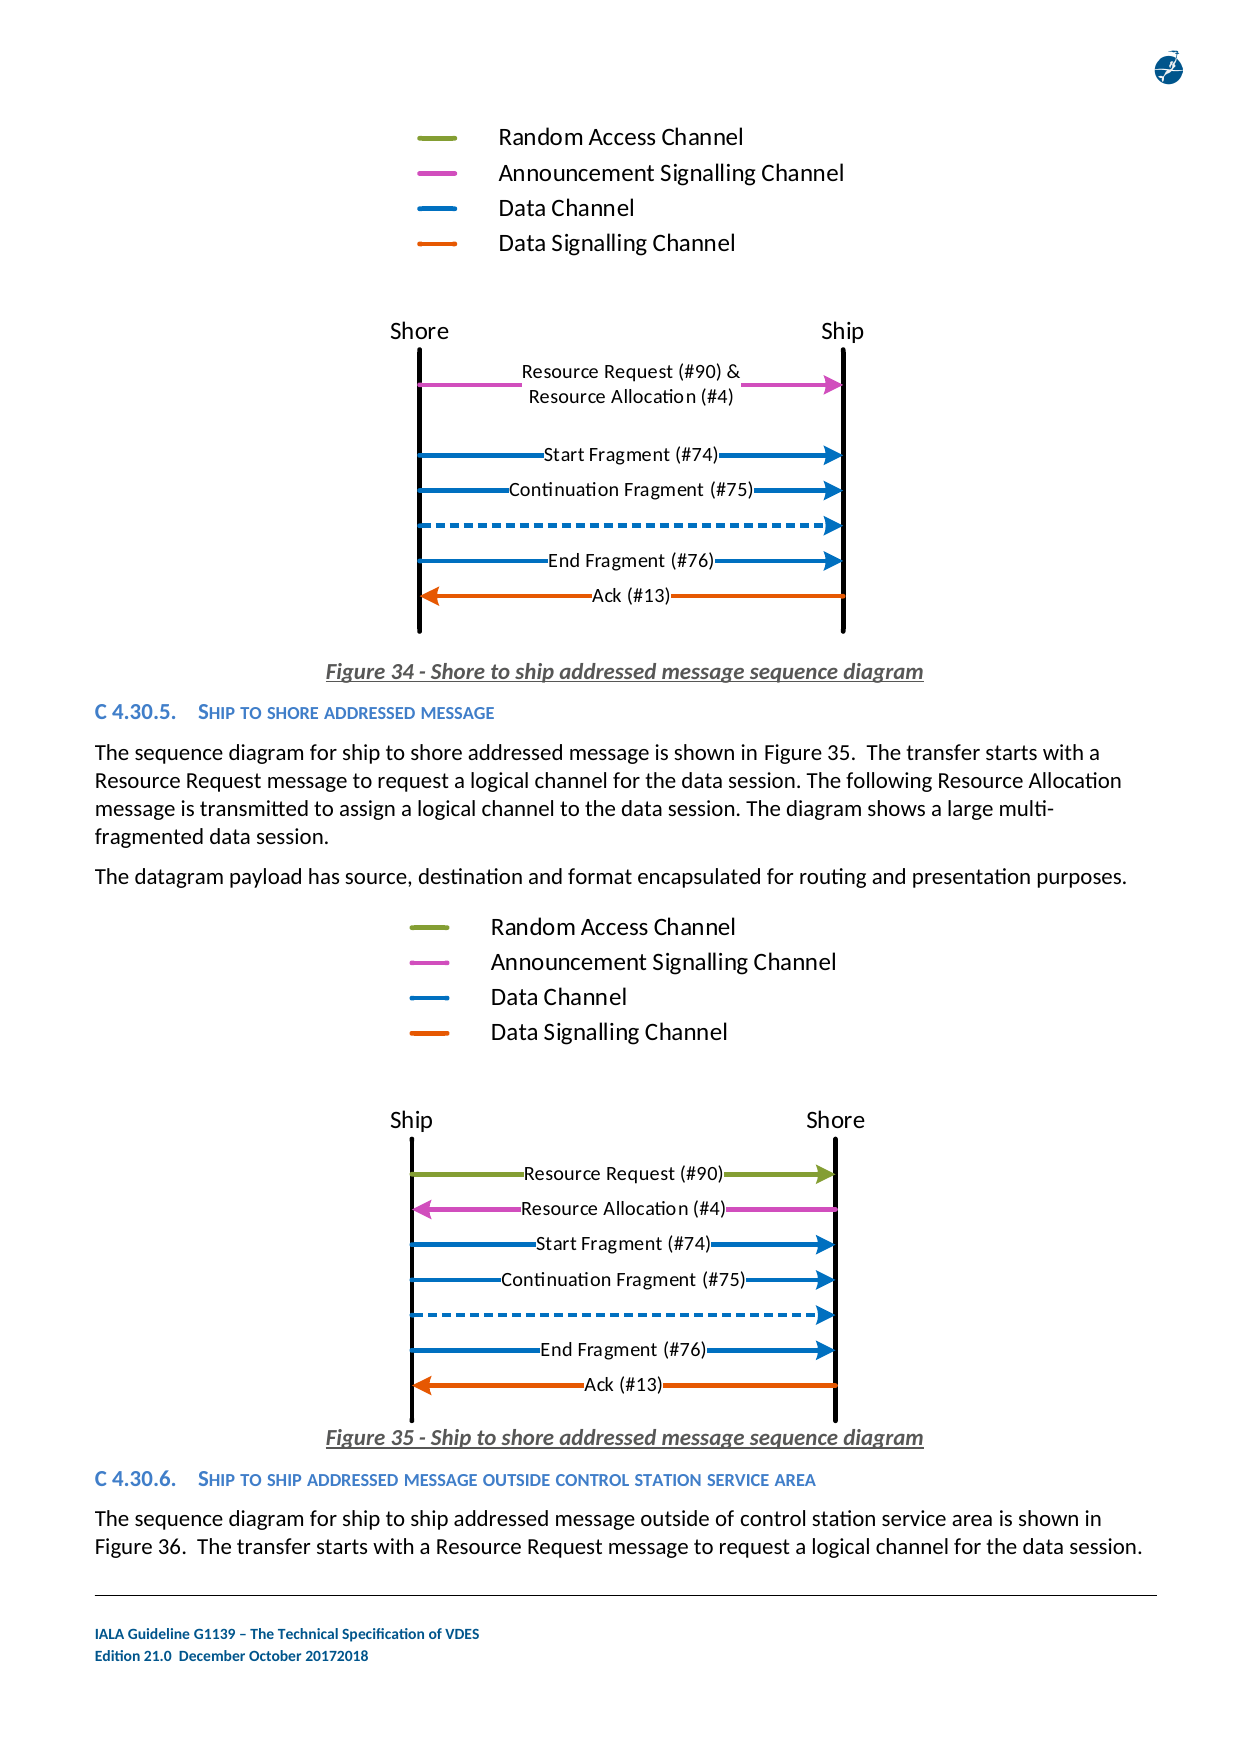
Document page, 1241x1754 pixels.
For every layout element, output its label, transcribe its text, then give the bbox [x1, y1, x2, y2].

text The sequence diagram for ship to shore addressed message is shown in Figure 35. The transfer starts with a Resource Request message to request a logical channel for the data session. The following Resource Allocation message is transmitted to assign a logical channel to the data session. The diagram shows a large multi-fragmented data session. [94, 738, 1157, 850]
text Ship to ship addressed message outside control station service area [94, 1464, 1157, 1492]
picture [1123, 0, 1241, 119]
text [94, 1504, 1157, 1560]
text Figure 34 - Shore to ship addressed message sequence diagram [94, 657, 1157, 685]
text Figure 35 - Ship to shore addressed message sequence diagram [94, 1423, 1157, 1451]
text Ship to shore addressed message [94, 697, 1157, 725]
text The datagram payload has source, destination and format encapsulated for routing and presentation purposes. [94, 862, 1157, 890]
